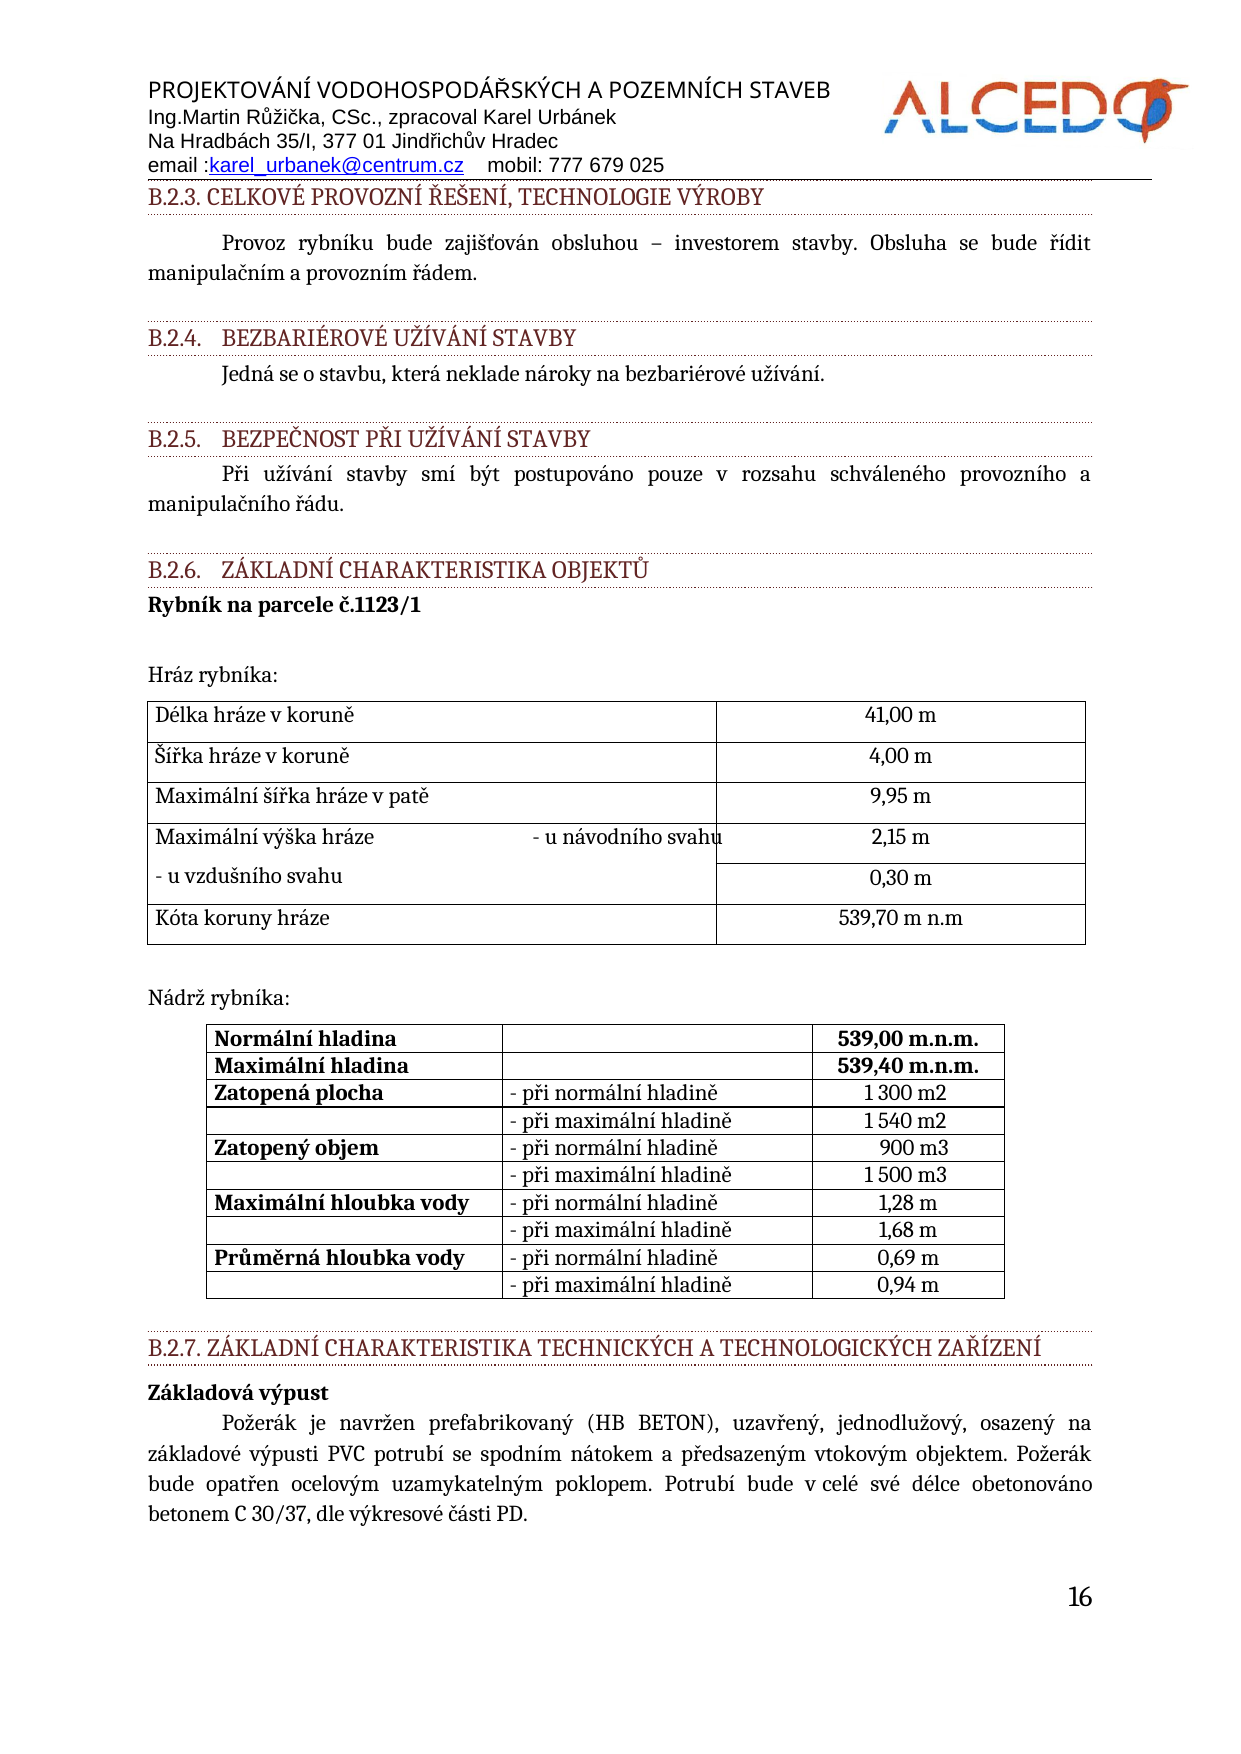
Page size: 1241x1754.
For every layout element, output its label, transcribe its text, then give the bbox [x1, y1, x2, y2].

text Provoz rybníku bude zajišťován obsluhou – investorem stavby. Obsluha se bude řídit manipulačním a provozním řádem. [148, 229, 1092, 286]
subtitle Základní charakteristika objektů [148, 553, 1092, 588]
table_cell 0,30 m [717, 864, 1085, 904]
table_cell Maximální výška hráze - u návodního svahu - u vzdušního svahu [148, 824, 716, 904]
table_cell - při normální hladině [503, 1190, 812, 1216]
table_cell - při normální hladině [503, 1245, 812, 1271]
subtitle Bezpečnost při užívání stavby [148, 422, 1092, 457]
subtitle Celkové provozní řešení, technologie výroby [148, 180, 1092, 215]
table_cell Maximální šířka hráze v patě [148, 783, 716, 823]
table_cell 539,70 m n.m [717, 905, 1085, 944]
table_cell - při maximální hladině [503, 1162, 812, 1189]
table_cell 4,00 m [717, 743, 1085, 782]
table_cell - při maximální hladině [503, 1108, 812, 1134]
table_cell Zatopená plocha [207, 1080, 502, 1106]
text Hráz rybníka: [148, 662, 1092, 688]
picture [880, 72, 1195, 150]
table_cell - při maximální hladině [503, 1272, 812, 1298]
text Rybník na parcele č.1123/1 [148, 592, 1092, 618]
table_cell - při normální hladině [503, 1080, 812, 1106]
text Nádrž rybníka: [148, 985, 1092, 1011]
table_header 41,00 m [717, 702, 1085, 742]
table_cell [207, 1162, 502, 1189]
table_cell 1 300 m2 [813, 1080, 1004, 1106]
table_cell 2,15 m [717, 824, 1085, 863]
table_header Délka hráze v koruně [148, 702, 716, 742]
text Jedná se o stavbu, která neklade nároky na bezbariérové užívání. [148, 360, 1092, 387]
table_cell [207, 1108, 502, 1134]
table_header [503, 1025, 812, 1052]
table_cell Maximální hloubka vody [207, 1190, 502, 1216]
table_cell Šířka hráze v koruně [148, 743, 716, 782]
table_cell Průměrná hloubka vody [207, 1245, 502, 1271]
table_cell 1 540 m2 [813, 1108, 1004, 1134]
table_cell [503, 1053, 812, 1079]
table_cell - při normální hladině [503, 1135, 812, 1161]
table_cell [207, 1272, 502, 1298]
table_header 539,00 m.n.m. [813, 1025, 1004, 1052]
table_cell 1 500 m3 [813, 1162, 1004, 1189]
table_cell - při maximální hladině [503, 1217, 812, 1243]
table_cell Maximální hladina [207, 1053, 502, 1079]
table_cell Zatopený objem [207, 1135, 502, 1161]
table_cell 1,68 m [813, 1217, 1004, 1243]
table_cell Kóta koruny hráze [148, 905, 716, 944]
subtitle základní charakteristika technických a technologických zařízení [148, 1331, 1092, 1366]
table_cell 1,28 m [813, 1190, 1004, 1216]
subtitle Bezbariérové užívání stavby [148, 321, 1092, 356]
text Požerák je navržen prefabrikovaný (HB BETON), uzavřený, jednodlužový, osazený na základové výpusti PVC potrubí se spodním nátokem a předsazeným vtokovým objektem. Požerák bude opatřen ocelovým uzamykatelným poklopem. Potrubí bude v celé své délce obetonováno betonem C 30/37, dle výkresové části PD. [148, 1410, 1092, 1527]
table_cell 900 m3 [813, 1135, 1004, 1161]
table_header Normální hladina [207, 1025, 502, 1052]
table_cell [207, 1217, 502, 1243]
text Základová výpust [148, 1380, 1092, 1406]
table_cell 9,95 m [717, 783, 1085, 823]
table_cell 0,94 m [813, 1272, 1004, 1298]
table_cell 0,69 m [813, 1245, 1004, 1271]
text Při užívání stavby smí být postupováno pouze v rozsahu schváleného provozního a manipulačního řádu. [148, 461, 1092, 518]
table_cell 539,40 m.n.m. [813, 1053, 1004, 1079]
